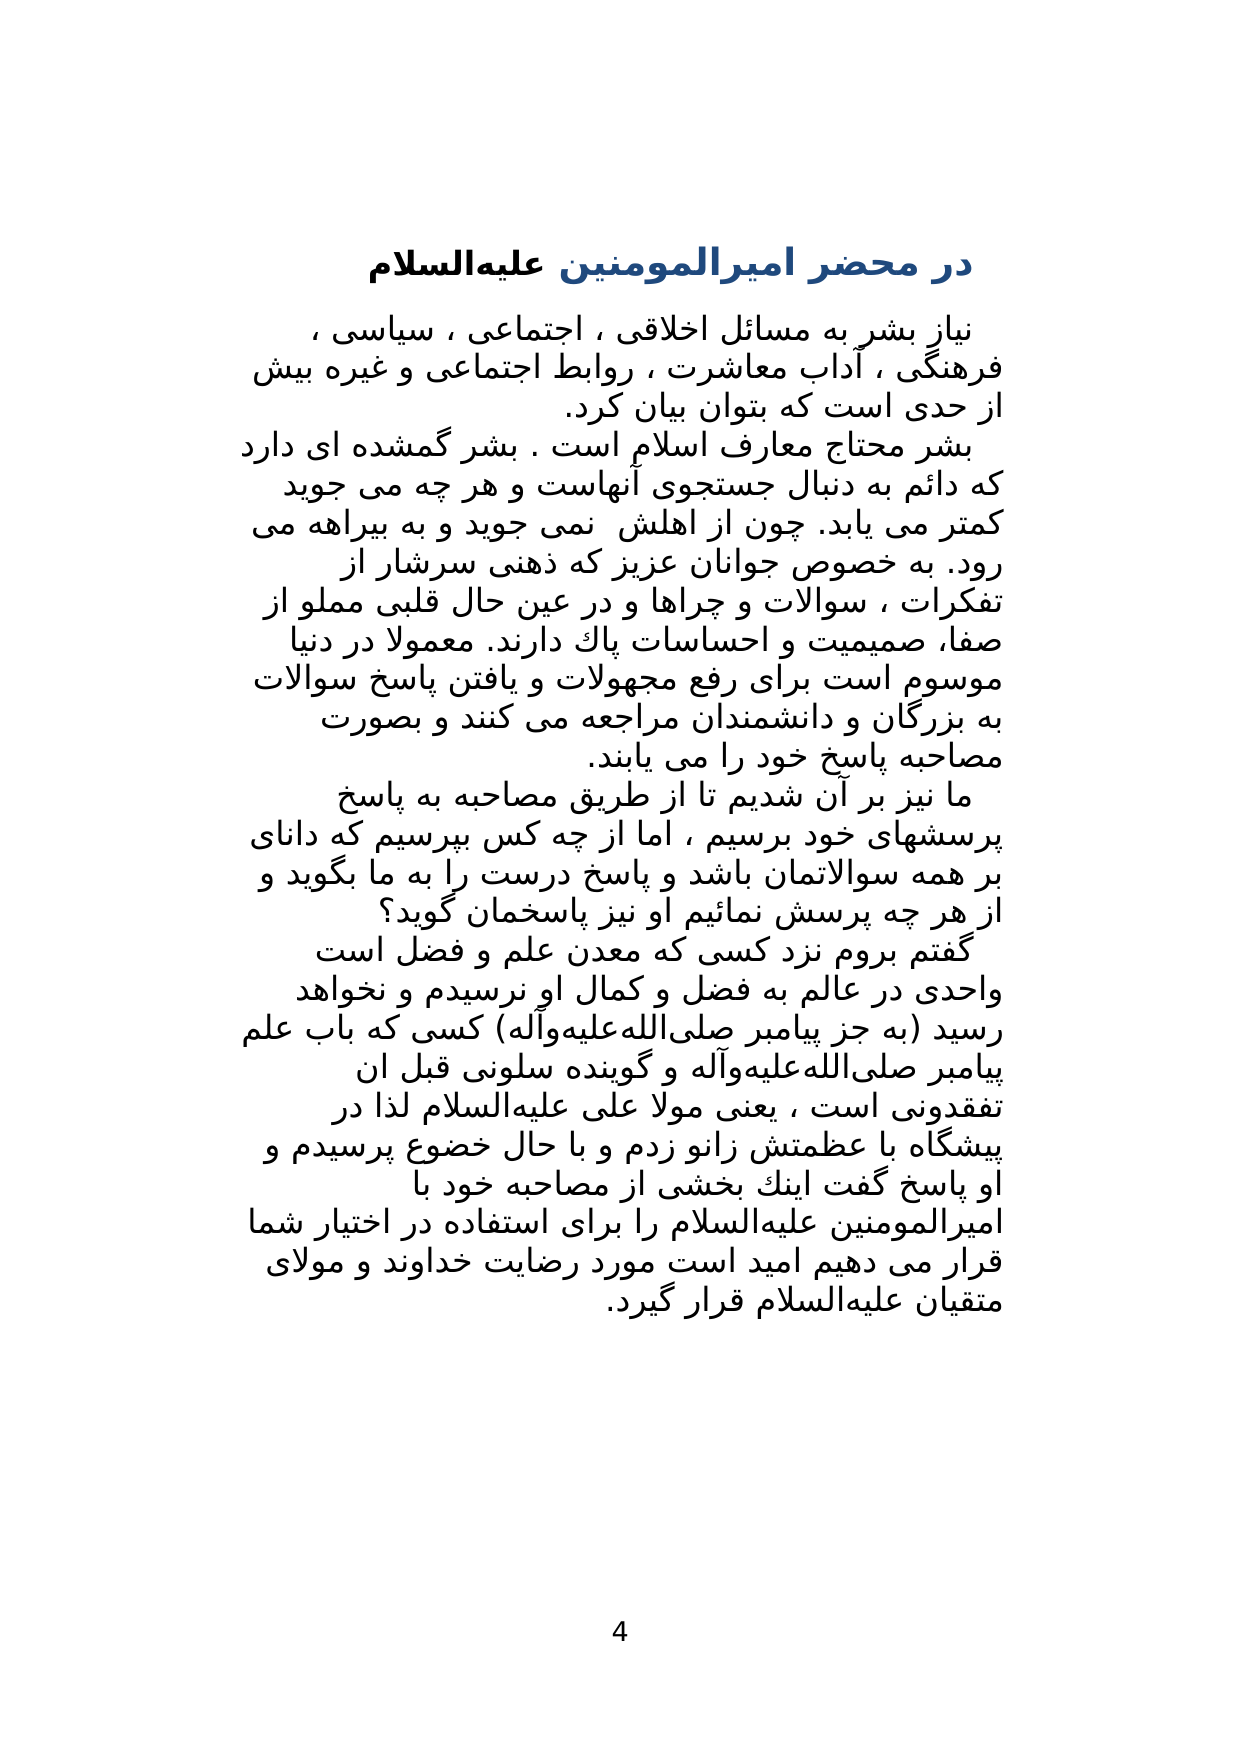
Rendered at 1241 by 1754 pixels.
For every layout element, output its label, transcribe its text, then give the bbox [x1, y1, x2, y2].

subtitle در محضر اميرالمومنين عليه‌السلام [236, 241, 1004, 284]
text نياز بشر به مسائل اخلاقى ، اجتماعى ، سياسى ، فرهنگى ، آداب معاشرت ، روابط اجتماعى و غيره بيش از حدى است كه بتوان بيان كرد. [236, 309, 1004, 426]
text بشر محتاج معارف اسلام است . بشر گمشده اى دارد كه دائم به دنبال جستجوى آنهاست و هر چه مى جويد كمتر مى يابد. چون از اهلش ‍ نمى جويد و به بيراهه مى رود. به خصوص جوانان عزيز كه ذهنى سرشار از تفكرات ، سوالات و چراها و در عين حال قلبى مملو از صفا، صميميت و احساسات پاك دارند. معمولا در دنيا موسوم است براى رفع مجهولات و يافتن پاسخ سوالات به بزرگان و دانشمندان مراجعه مى كنند و بصورت مصاحبه پاسخ خود را مى يابند. [236, 426, 1004, 775]
text گفتم بروم نزد كسى كه معدن علم و فضل است واحدى در عالم به فضل و كمال او نرسيدم و نخواهد رسيد (به جز پيامبر صلى‌الله‌عليه‌وآله) كسى كه باب علم پيامبر صلى‌الله‌عليه‌وآله و گوينده سلونى قبل ان تفقدونى است ، يعنى مولا على عليه‌السلام لذا در پيشگاه با عظمتش زانو زدم و با حال خضوع پرسيدم و او پاسخ گفت اينك بخشى از مصاحبه خود با اميرالمومنين عليه‌السلام را براى استفاده در اختيار شما قرار مى دهيم اميد است مورد رضايت خداوند و مولاى متقيان عليه‌السلام قرار گيرد. [236, 931, 1004, 1319]
text ما نيز بر آن شديم تا از طريق مصاحبه به پاسخ پرسشهاى خود برسيم ، اما از چه كس بپرسيم كه داناى بر همه سوالاتمان باشد و پاسخ درست را به ما بگويد و از هر چه پرسش نمائيم او نيز پاسخمان گويد؟ [236, 775, 1004, 931]
